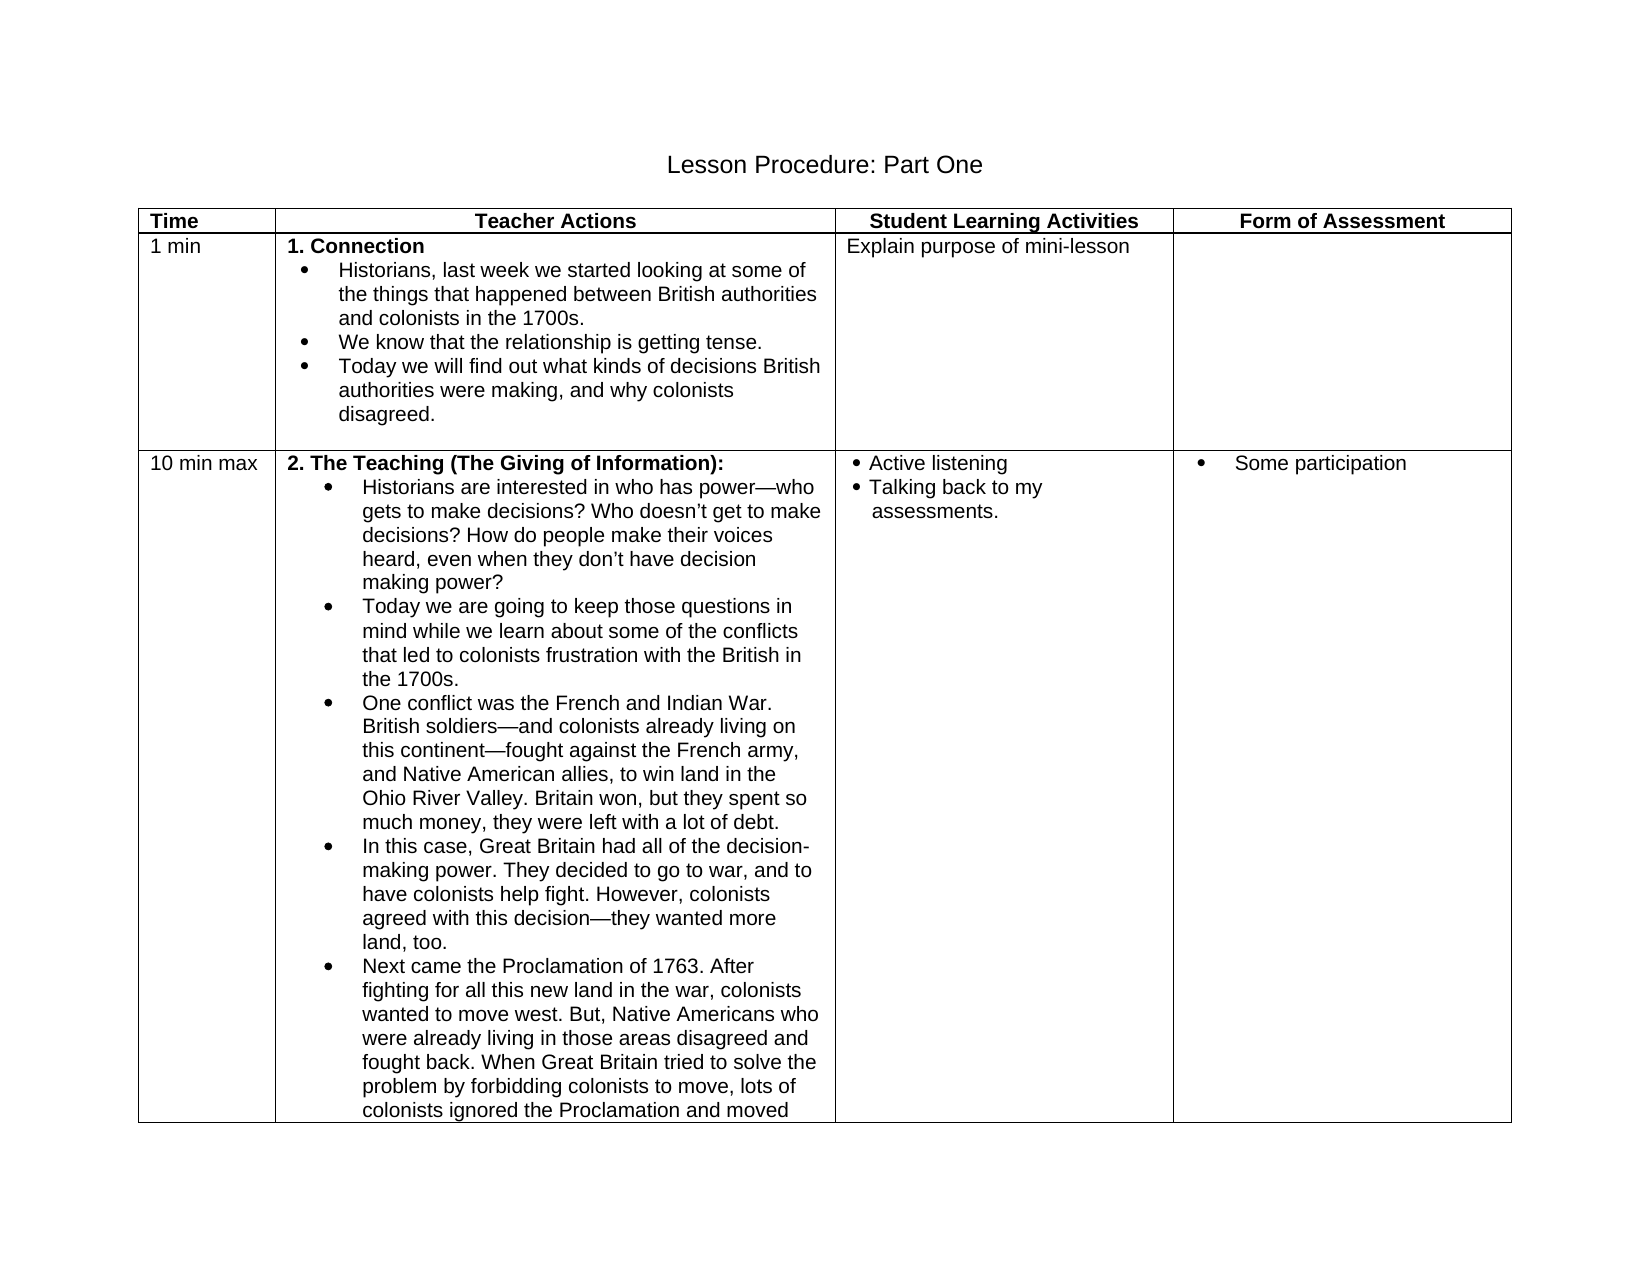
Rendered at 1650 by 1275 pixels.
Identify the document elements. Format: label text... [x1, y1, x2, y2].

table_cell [276, 451, 835, 1122]
table_header Student Learning Activities [836, 209, 1173, 232]
table_cell [1174, 234, 1511, 449]
table_header Form of Assessment [1174, 209, 1511, 232]
table_cell 10 min max [139, 451, 275, 1122]
table_cell Some participation [1174, 451, 1511, 1122]
table_cell 1. Connection Historians, last week we started looking at some of the things that happened between British authorities and colonists in the 1700s. We know that the relationship is getting tense. Today we will find out what kinds of decisions British authorities were making, and why colonists disagreed. [276, 234, 835, 449]
text Lesson Procedure: Part One [150, 150, 1500, 179]
table_cell Explain purpose of mini-lesson [836, 234, 1173, 449]
table_cell 1 min [139, 234, 275, 449]
table_header Teacher Actions [276, 209, 835, 232]
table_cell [836, 451, 1173, 1122]
table_header Time [139, 209, 275, 232]
